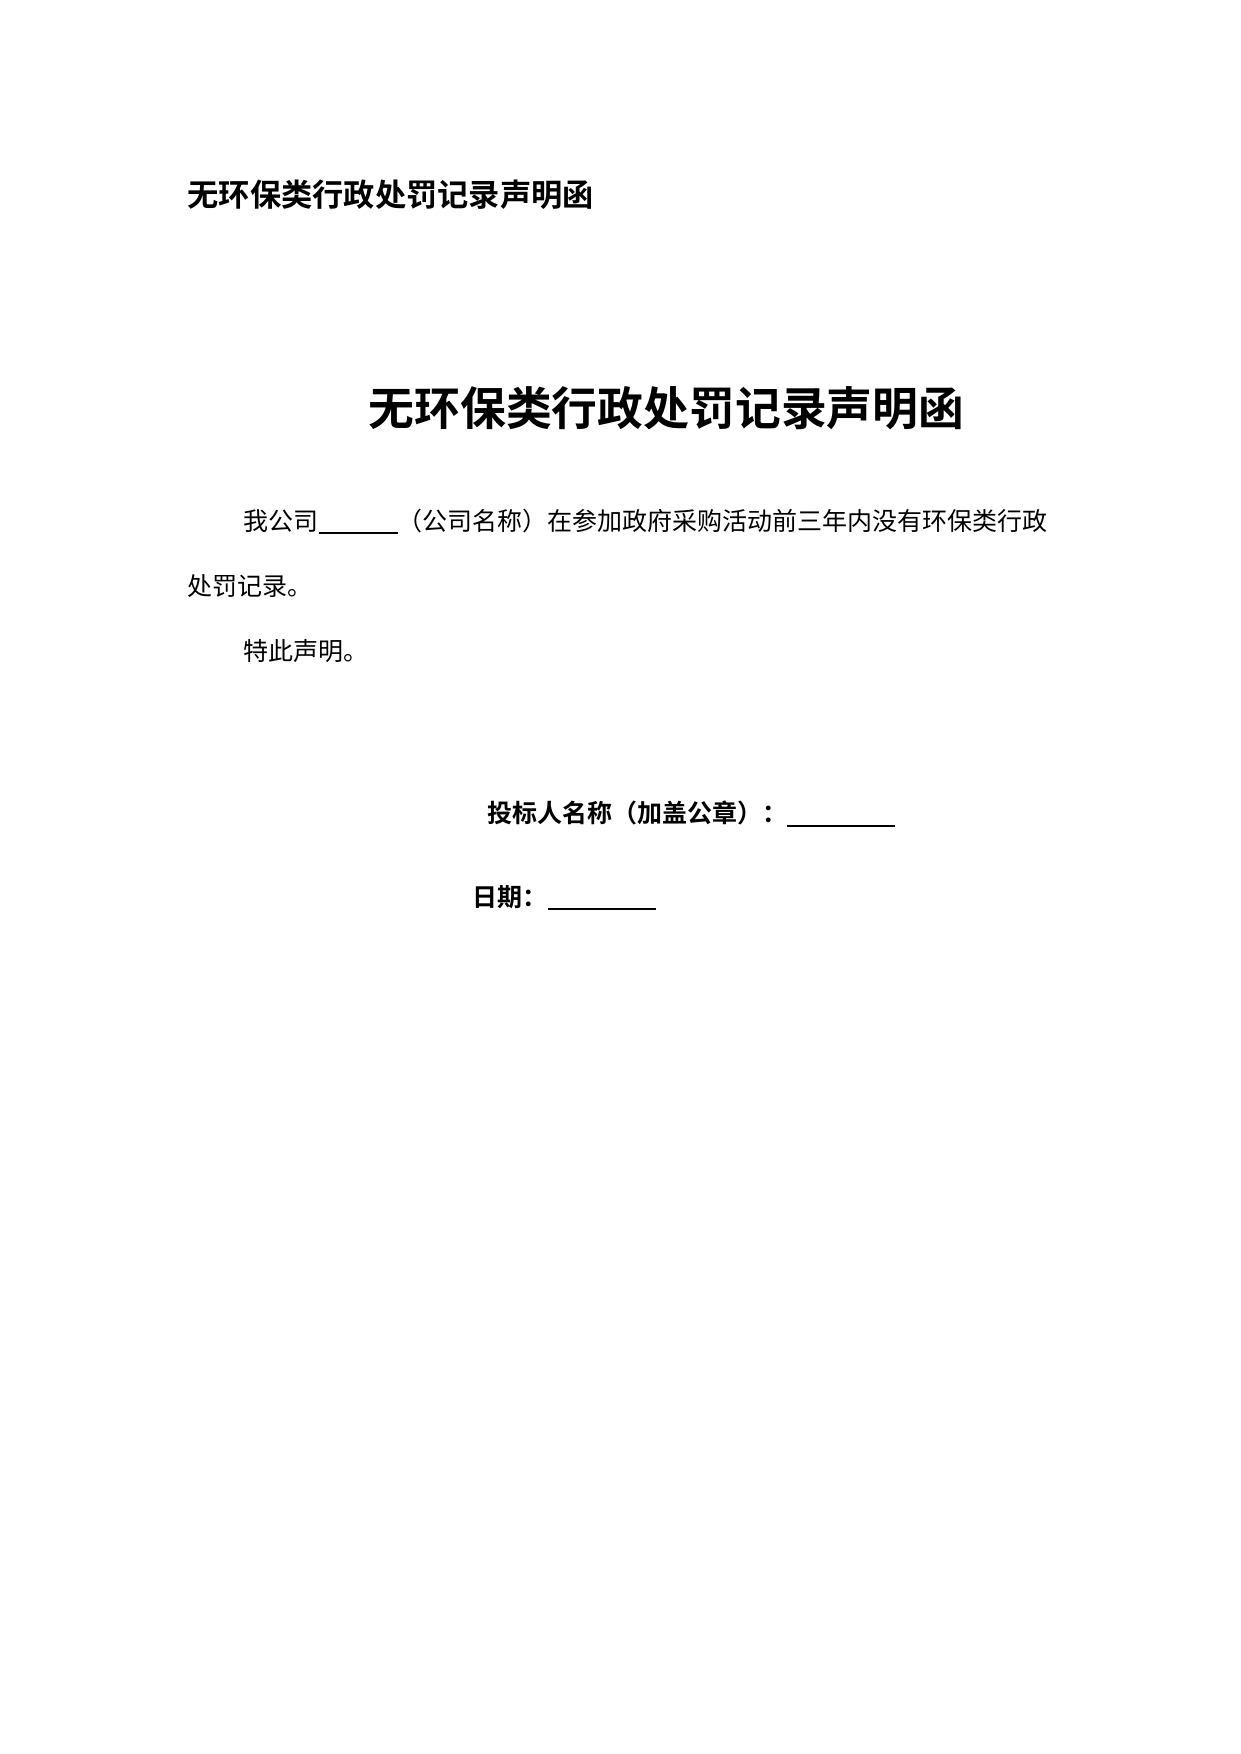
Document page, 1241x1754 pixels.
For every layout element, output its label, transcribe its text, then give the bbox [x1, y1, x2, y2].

text 无环保类行政处罚记录声明函 [187, 162, 1053, 227]
text 无环保类行政处罚记录声明函 [187, 357, 1053, 454]
text 特此声明。 [187, 617, 1053, 682]
text 日期： [187, 863, 1053, 928]
text 我公司 （公司名称）在参加政府采购活动前三年内没有环保类行政处罚记录。 [187, 487, 1053, 617]
text 投标人名称（加盖公章）： [253, 779, 1053, 844]
